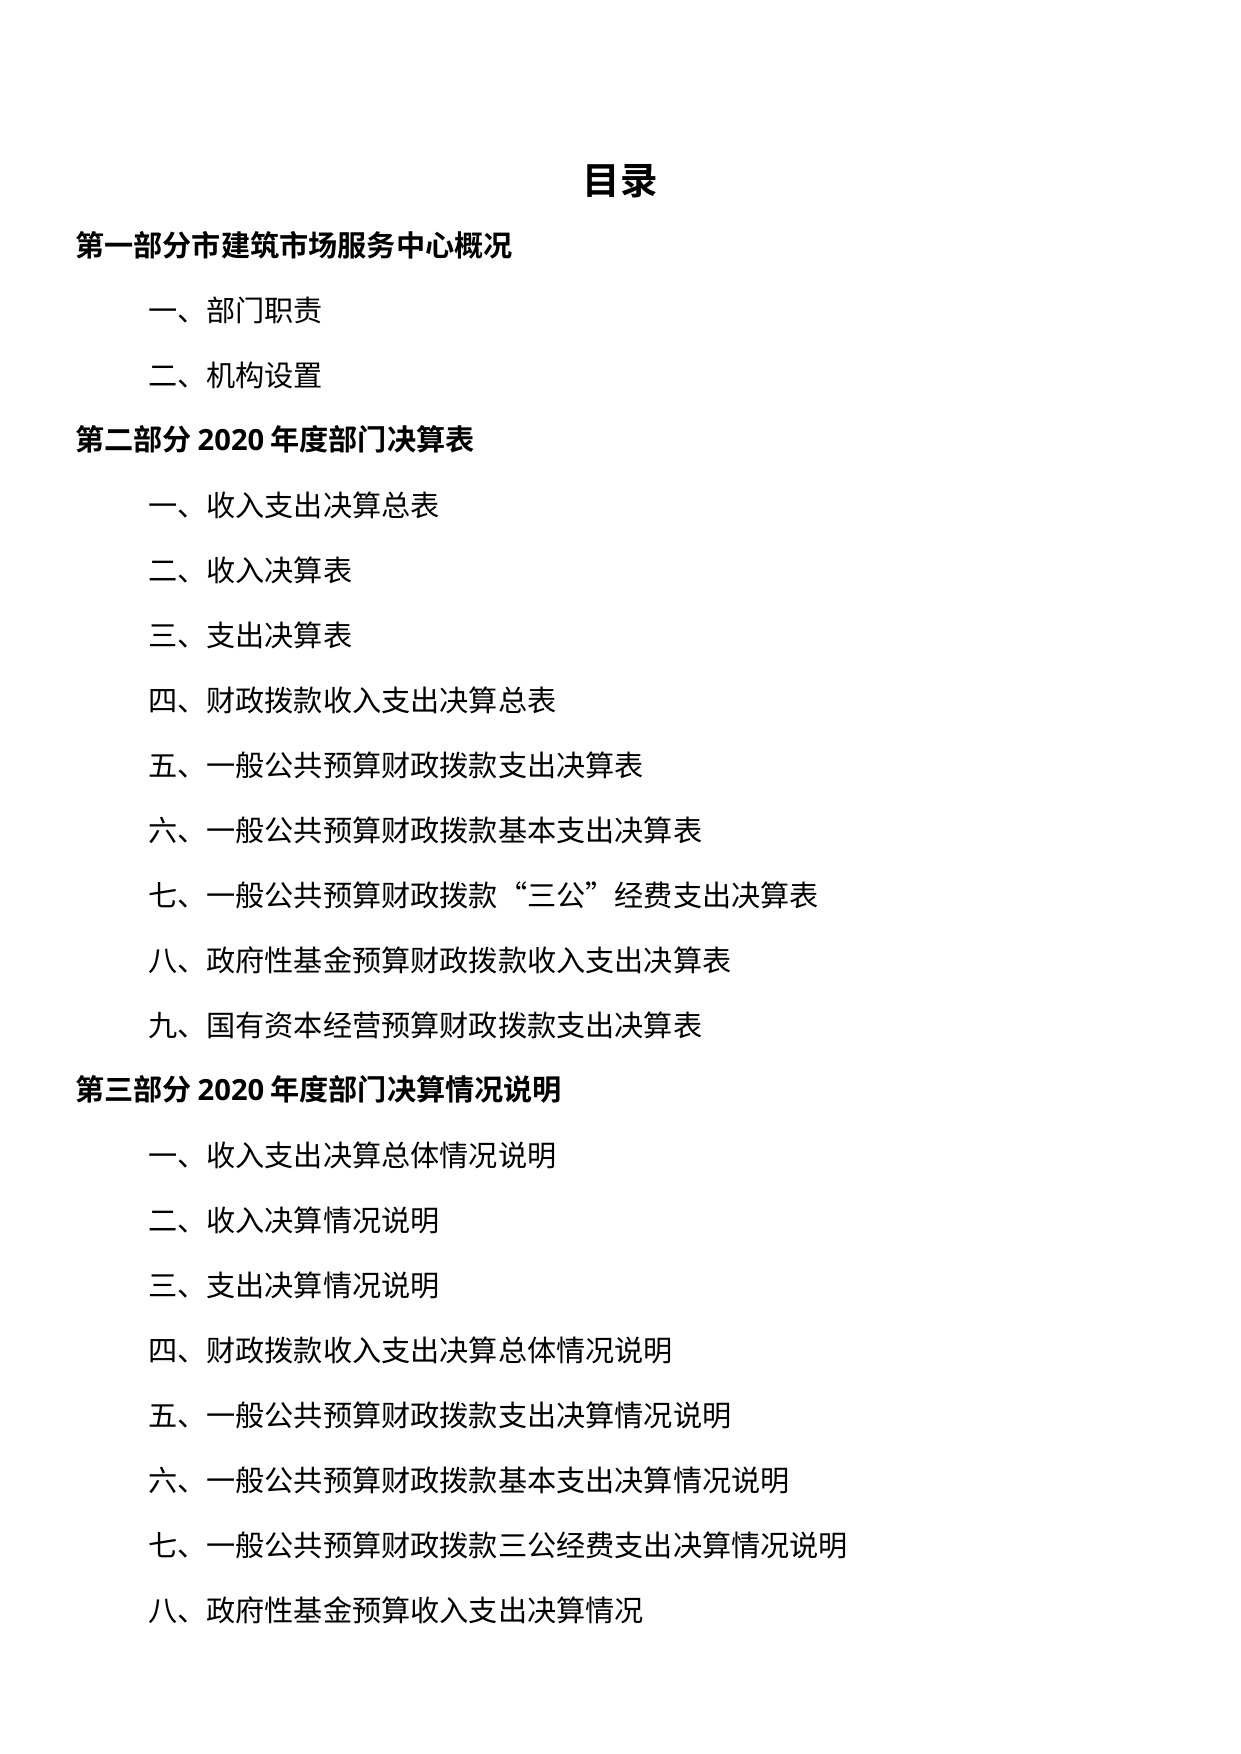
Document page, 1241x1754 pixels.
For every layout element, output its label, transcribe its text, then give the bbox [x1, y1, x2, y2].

text 七、一般公共预算财政拨款三公经费支出决算情况说明 [75, 1511, 1165, 1576]
text 目录 [75, 146, 1165, 211]
text 七、一般公共预算财政拨款“三公”经费支出决算表 [75, 861, 1165, 926]
text 一、部门职责 [75, 276, 1165, 341]
text 三、支出决算表 [75, 601, 1165, 666]
text 四、财政拨款收入支出决算总表 [75, 666, 1165, 731]
text 六、一般公共预算财政拨款基本支出决算表 [75, 796, 1165, 861]
text 一、收入支出决算总表 [75, 471, 1165, 536]
text 五、一般公共预算财政拨款支出决算情况说明 [75, 1381, 1165, 1446]
text 第三部分2020年度部门决算情况说明 [75, 1056, 1165, 1121]
text 二、收入决算情况说明 [75, 1186, 1165, 1251]
text 三、支出决算情况说明 [75, 1251, 1165, 1316]
text 第二部分2020年度部门决算表 [75, 406, 1165, 471]
text 六、一般公共预算财政拨款基本支出决算情况说明 [75, 1446, 1165, 1511]
text 第一部分市建筑市场服务中心概况 [75, 211, 1165, 276]
text 四、财政拨款收入支出决算总体情况说明 [75, 1316, 1165, 1381]
text 一、收入支出决算总体情况说明 [75, 1121, 1165, 1186]
text 五、一般公共预算财政拨款支出决算表 [75, 731, 1165, 796]
text 九、国有资本经营预算财政拨款支出决算表 [75, 991, 1165, 1056]
text 八、政府性基金预算收入支出决算情况 [75, 1576, 1165, 1641]
text 八、政府性基金预算财政拨款收入支出决算表 [75, 926, 1165, 991]
text 二、机构设置 [75, 341, 1165, 406]
text 二、收入决算表 [75, 536, 1165, 601]
